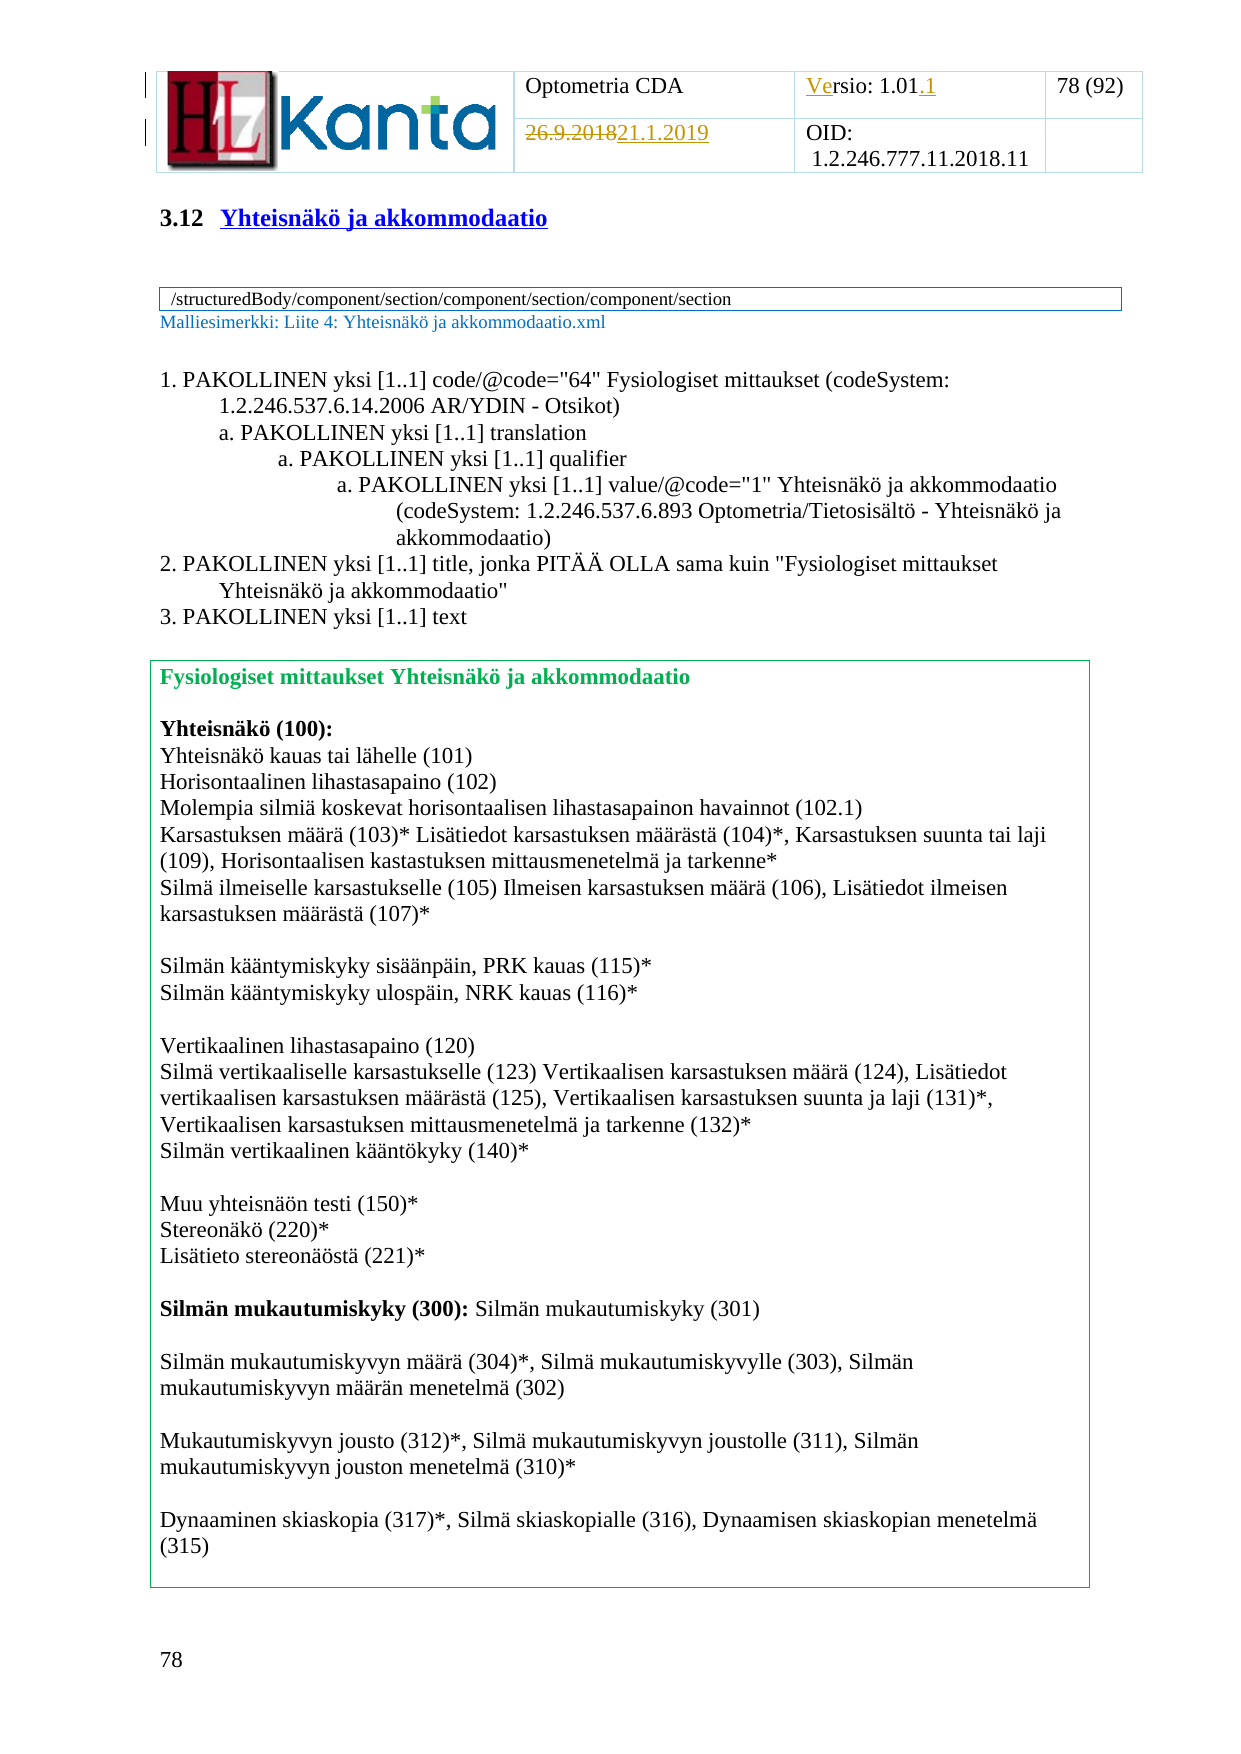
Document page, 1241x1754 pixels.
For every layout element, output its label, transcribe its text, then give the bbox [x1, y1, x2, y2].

text Silmän kääntymiskyky ulospäin, NRK kauas (116)* [159, 979, 1081, 1005]
text 3. PAKOLLINEN yksi [1..1] text [159, 603, 1081, 629]
text Silmän mukautumiskyky (300): Silmän mukautumiskyky (301) [159, 1295, 1081, 1322]
text Yhteisnäkö kauas tai lähelle (101) [159, 742, 1081, 768]
text Fysiologiset mittaukset Yhteisnäkö ja akkommodaatio [151, 661, 1089, 689]
text Silmän vertikaalinen kääntökyky (140)* [159, 1137, 1081, 1163]
text Horisontaalinen lihastasapaino (102) [159, 768, 1081, 794]
text Stereonäkö (220)* [159, 1216, 1081, 1242]
picture [281, 96, 496, 150]
table_header /structuredBody/component/section/component/section/component/section [160, 288, 1121, 310]
text Silmän kääntymiskyky sisäänpäin, PRK kauas (115)* [159, 953, 1081, 979]
text a. PAKOLLINEN yksi [1..1] value/@code="1" Yhteisnäkö ja akkommodaatio (codeSystem: 1.2.246.537.6.893 Optometria/Tietosisältö - Yhteisnäkö ja akkommodaatio) [337, 471, 1081, 550]
text Molempia silmiä koskevat horisontaalisen lihastasapainon havainnot (102.1) [159, 794, 1081, 821]
text 2. PAKOLLINEN yksi [1..1] title, jonka PITÄÄ OLLA sama kuin "Fysiologiset mittaukset Yhteisnäkö ja akkommodaatio" [159, 550, 1081, 603]
text Lisätieto stereonäöstä (221)* [159, 1242, 1081, 1269]
text Malliesimerkki: Liite 4: Yhteisnäkö ja akkommodaatio.xml [159, 311, 1081, 332]
text Vertikaalinen lihastasapaino (120) [159, 1032, 1081, 1058]
text a. PAKOLLINEN yksi [1..1] translation [218, 418, 1081, 445]
text Mukautumiskyvyn jousto (312)*, Silmä mukautumiskyvyn joustolle (311), Silmän mukautumiskyvyn jouston menetelmä (310)* [159, 1427, 1081, 1480]
text Muu yhteisnäön testi (150)* [159, 1190, 1081, 1216]
text Silmä vertikaaliselle karsastukselle (123) Vertikaalisen karsastuksen määrä (124), Lisätiedot vertikaalisen karsastuksen määrästä (125), Vertikaalisen karsastuksen suunta ja laji (131)*, Vertikaalisen karsastuksen mittausmenetelmä ja tarkenne (132)* [159, 1058, 1081, 1137]
subtitle Yhteisnäkö ja akkommodaatio [159, 203, 1081, 232]
text Yhteisnäkö (100): [159, 715, 1081, 742]
text Silmä ilmeiselle karsastukselle (105) Ilmeisen karsastuksen määrä (106), Lisätiedot ilmeisen karsastuksen määrästä (107)* [159, 873, 1081, 926]
text Silmän mukautumiskyvyn määrä (304)*, Silmä mukautumiskyvylle (303), Silmän mukautumiskyvyn määrän menetelmä (302) [159, 1348, 1081, 1401]
text Karsastuksen määrä (103)* Lisätiedot karsastuksen määrästä (104)*, Karsastuksen suunta tai laji (109), Horisontaalisen kastastuksen mittausmenetelmä ja tarkenne* [159, 821, 1081, 873]
text a. PAKOLLINEN yksi [1..1] qualifier [278, 445, 1081, 471]
picture [167, 71, 279, 171]
text 1. PAKOLLINEN yksi [1..1] code/@code="64" Fysiologiset mittaukset (codeSystem: 1.2.246.537.6.14.2006 AR/YDIN - Otsikot) [159, 366, 1081, 418]
text Dynaaminen skiaskopia (317)*, Silmä skiaskopialle (316), Dynaamisen skiaskopian menetelmä (315) [159, 1506, 1081, 1559]
